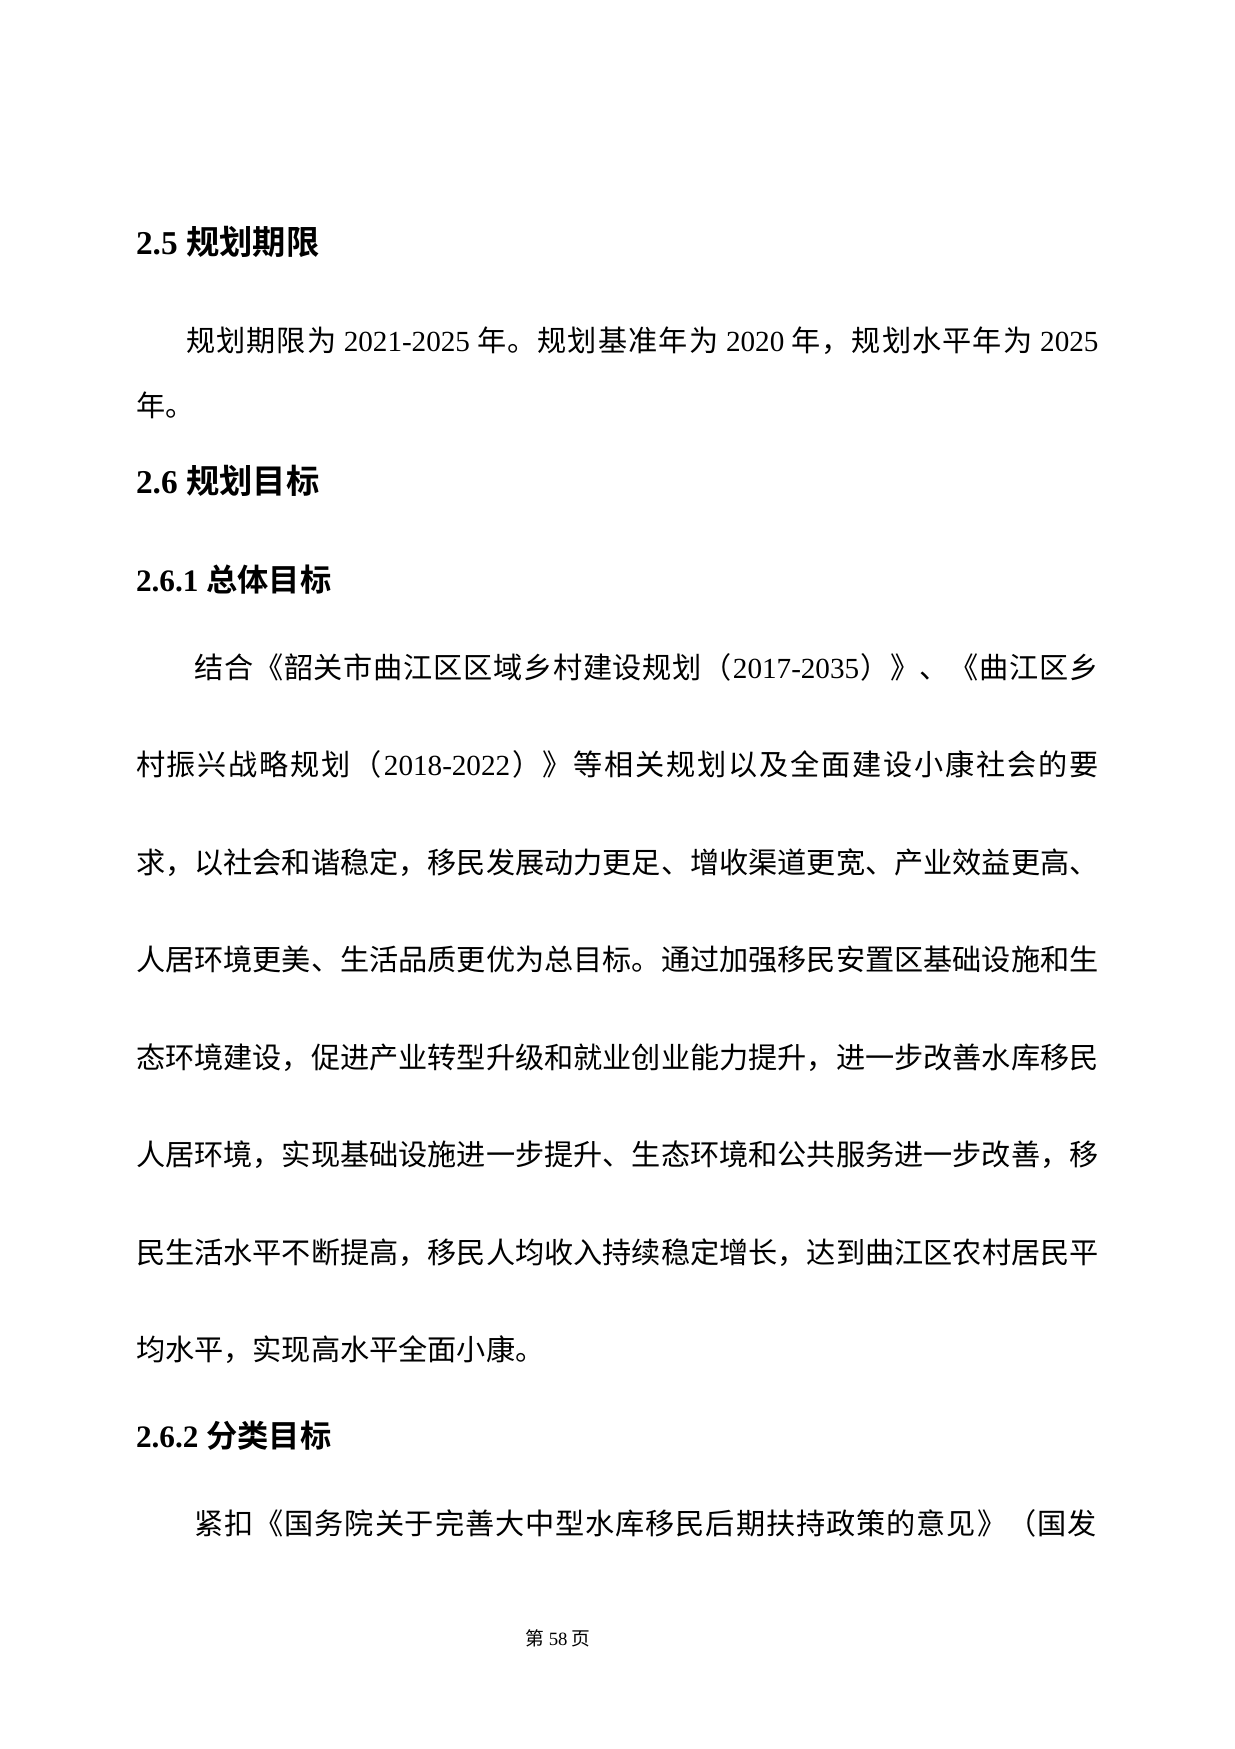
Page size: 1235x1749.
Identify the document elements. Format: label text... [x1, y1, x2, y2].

text 规划期限为2021-2025年。规划基准年为2020年，规划水平年为2025年。 [136, 307, 1098, 437]
subtitle 2.6 规划目标 [136, 447, 1098, 512]
subtitle 2.5 规划期限 [136, 208, 1098, 273]
text 结合《韶关市曲江区区域乡村建设规划（2017-2035）》、《曲江区乡村振兴战略规划（2018-2022）》等相关规划以及全面建设小康社会的要求，以社会和谐稳定，移民发展动力更足、增收渠道更宽、产业效益更高、人居环境更美、生活品质更优为总目标。通过加强移民安置区基础设施和生态环境建设，促进产业转型升级和就业创业能力提升，进一步改善水库移民人居环境，实现基础设施进一步提升、生态环境和公共服务进一步改善，移民生活水平不断提高，移民人均收入持续稳定增长，达到曲江区农村居民平均水平，实现高水平全面小康。 [136, 633, 1098, 1381]
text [136, 1489, 1098, 1554]
subtitle 2.6.1 总体目标 [136, 546, 1098, 611]
subtitle 2.6.2 分类目标 [136, 1402, 1098, 1467]
